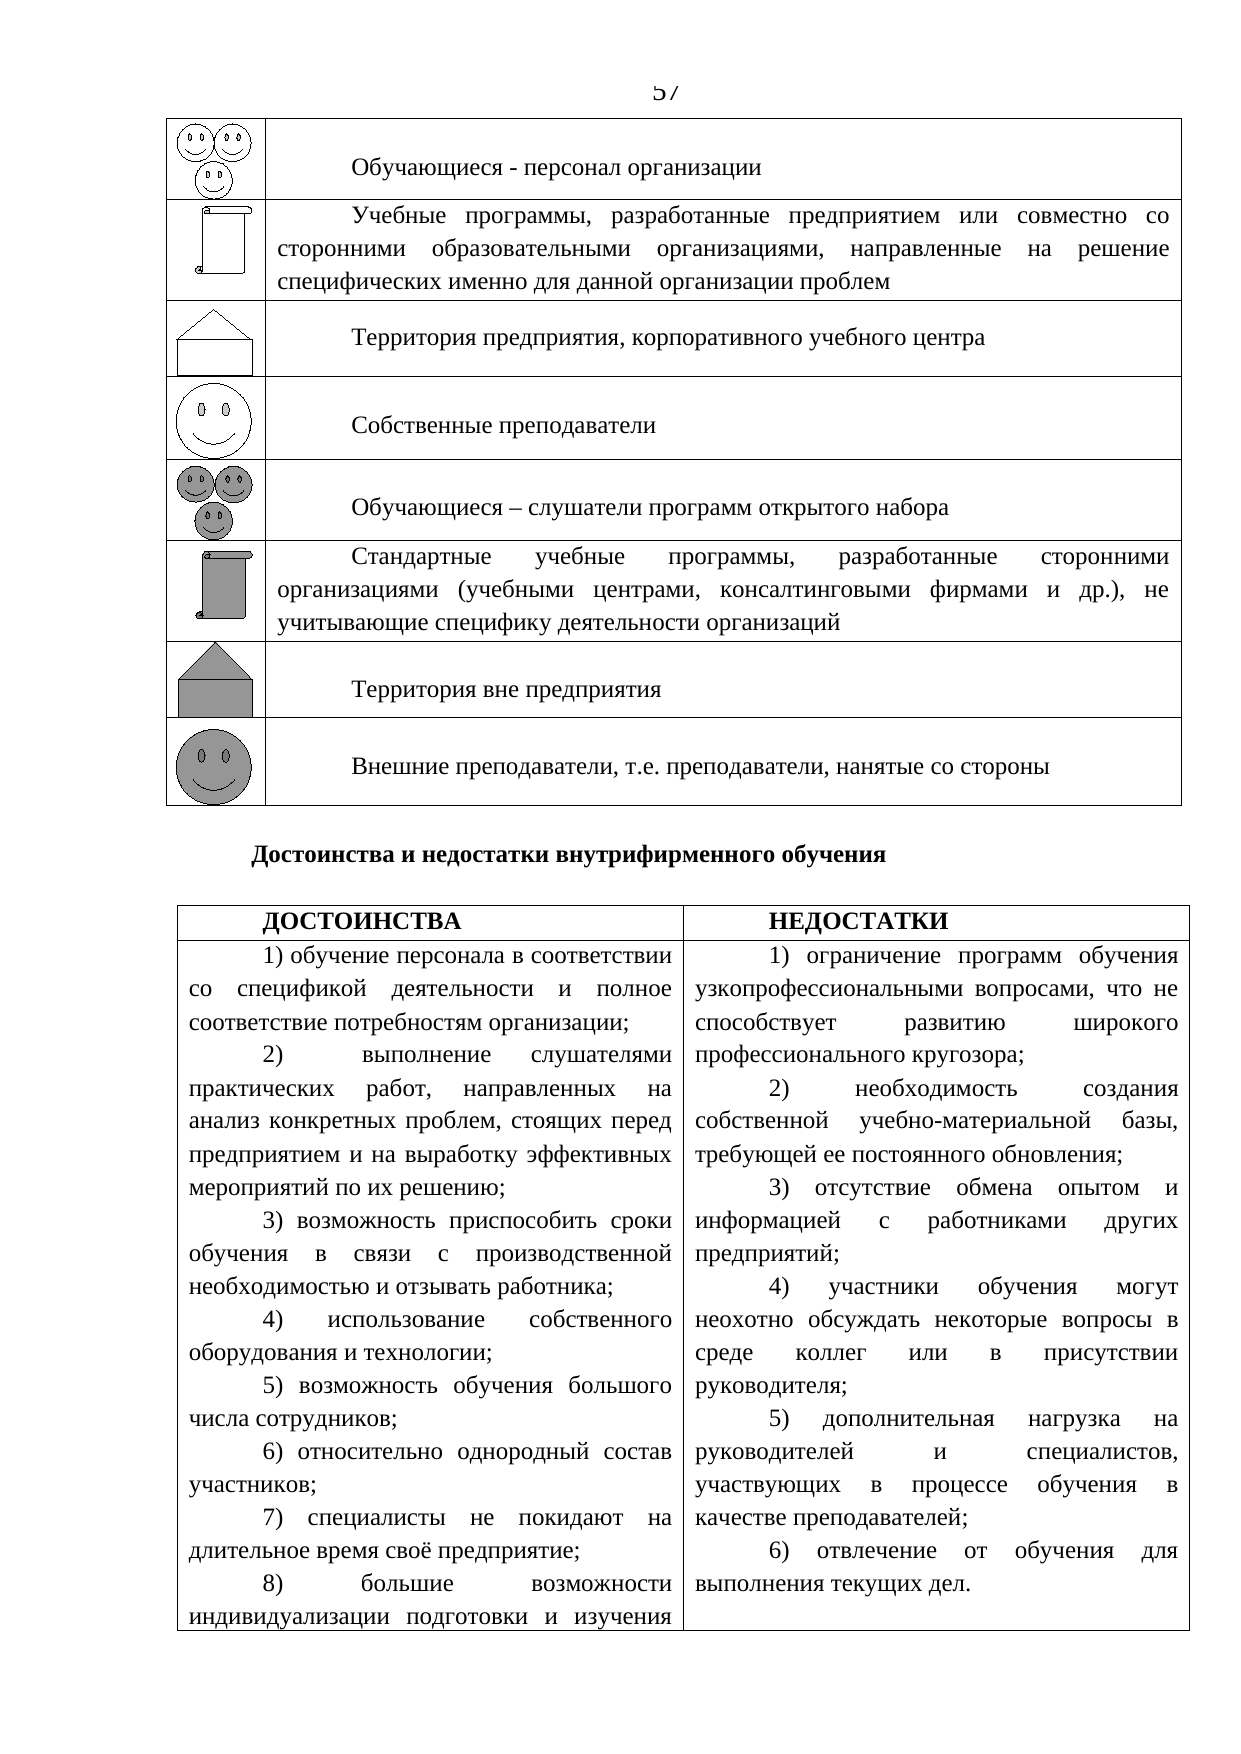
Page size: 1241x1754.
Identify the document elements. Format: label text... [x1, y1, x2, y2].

table_cell Территория предприятия, корпоративного учебного центра [266, 301, 1181, 376]
table_cell Учебные программы, разработанные предприятием или совместно со сторонними образовательными организациями, направленные на решение специфических именно для данной организации проблем [266, 200, 1181, 300]
table_cell Собственные преподаватели [266, 377, 1181, 458]
table_cell [167, 200, 265, 300]
table_cell [167, 377, 265, 458]
table_cell Стандартные учебные программы, разработанные сторонними организациями (учебными центрами, консалтинговыми фирмами и др.), не учитывающие специфику деятельности организаций [266, 541, 1181, 641]
table_header [167, 119, 265, 199]
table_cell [684, 941, 1189, 1630]
table_cell [167, 642, 214, 717]
table_cell [167, 541, 265, 641]
table_header НЕДОСТАТКИ [684, 906, 1189, 939]
text Достоинства и недостатки внутрифирменного обучения [177, 839, 1152, 867]
table_header Обучающиеся - персонал организации [266, 119, 1181, 199]
table_cell [167, 460, 265, 540]
table_cell [217, 642, 265, 717]
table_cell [178, 941, 683, 1630]
table_cell [167, 718, 265, 804]
table_cell Обучающиеся – слушатели программ открытого набора [266, 460, 1181, 540]
table_cell [167, 301, 265, 376]
table_cell Внешние преподаватели, т.е. преподаватели, нанятые со стороны [266, 718, 1181, 804]
table_cell Территория вне предприятия [266, 642, 1181, 717]
table_header ДОСТОИНСТВА [178, 906, 683, 939]
